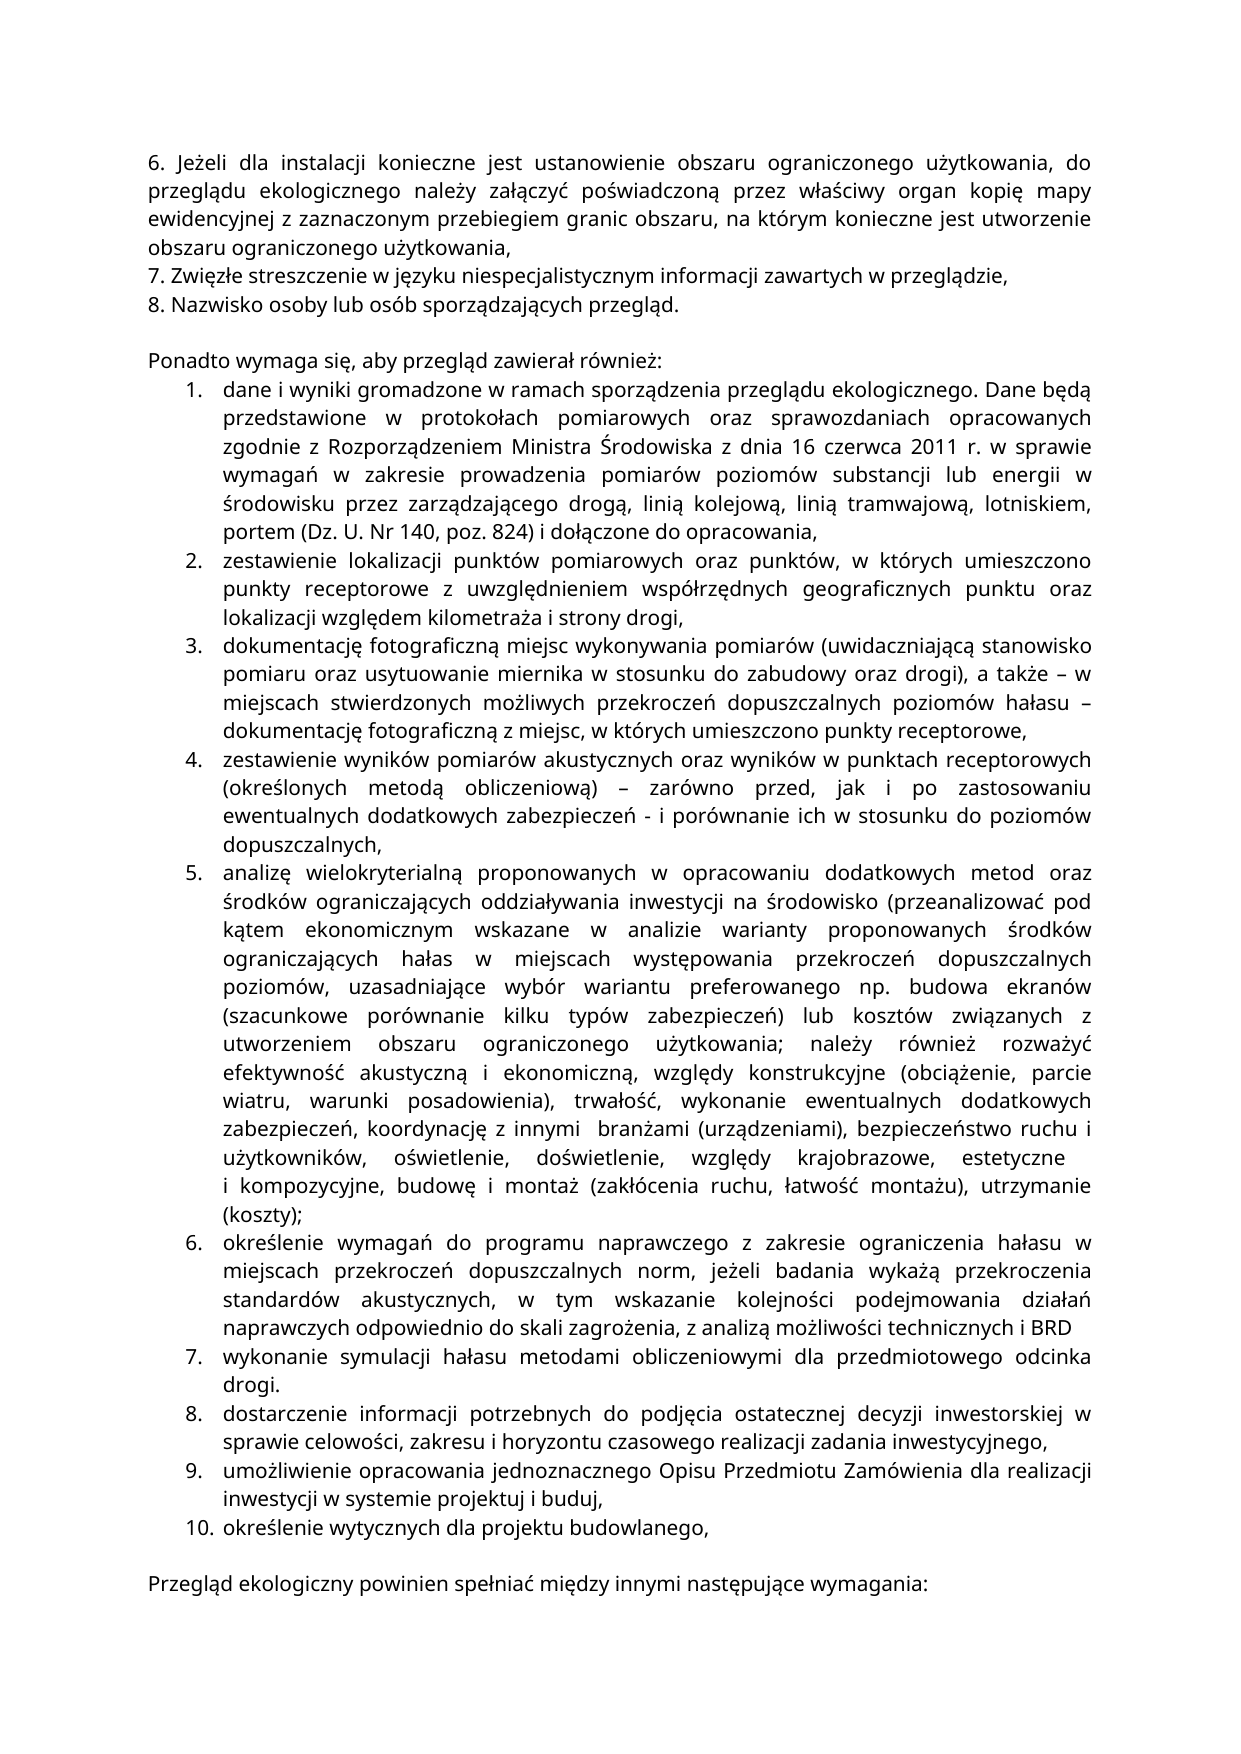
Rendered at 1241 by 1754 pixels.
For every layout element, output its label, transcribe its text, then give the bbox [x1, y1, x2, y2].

list dokumentację fotograficzną miejsc wykonywania pomiarów (uwidaczniającą stanowisko pomiaru oraz usytuowanie miernika w stosunku do zabudowy oraz drogi), a także – w miejscach stwierdzonych możliwych przekroczeń dopuszczalnych poziomów hałasu – dokumentację fotograficzną z miejsc, w których umieszczono punkty receptorowe, [185, 631, 1093, 745]
list wykonanie symulacji hałasu metodami obliczeniowymi dla przedmiotowego odcinka drogi. [185, 1342, 1093, 1399]
text 8. Nazwisko osoby lub osób sporządzających przegląd. [148, 290, 1093, 318]
list umożliwienie opracowania jednoznacznego Opisu Przedmiotu Zamówienia dla realizacji inwestycji w systemie projektuj i buduj, [185, 1456, 1093, 1513]
list dane i wyniki gromadzone w ramach sporządzenia przeglądu ekologicznego. Dane będą przedstawione w protokołach pomiarowych oraz sprawozdaniach opracowanych zgodnie z Rozporządzeniem Ministra Środowiska z dnia 16 czerwca 2011 r. w sprawie wymagań w zakresie prowadzenia pomiarów poziomów substancji lub energii w środowisku przez zarządzającego drogą, linią kolejową, linią tramwajową, lotniskiem, portem (Dz. U. Nr 140, poz. 824) i dołączone do opracowania, [185, 375, 1093, 546]
text Ponadto wymaga się, aby przegląd zawierał również: [148, 347, 1093, 375]
list dostarczenie informacji potrzebnych do podjęcia ostatecznej decyzji inwestorskiej w sprawie celowości, zakresu i horyzontu czasowego realizacji zadania inwestycyjnego, [185, 1399, 1093, 1456]
list analizę wielokryterialną proponowanych w opracowaniu dodatkowych metod oraz środków ograniczających oddziaływania inwestycji na środowisko (przeanalizować pod kątem ekonomicznym wskazane w analizie warianty proponowanych środków ograniczających hałas w miejscach występowania przekroczeń dopuszczalnych poziomów, uzasadniające wybór wariantu preferowanego np. budowa ekranów (szacunkowe porównanie kilku typów zabezpieczeń) lub kosztów związanych z utworzeniem obszaru ograniczonego użytkowania; należy również rozważyć efektywność akustyczną i ekonomiczną, względy konstrukcyjne (obciążenie, parcie wiatru, warunki posadowienia), trwałość, wykonanie ewentualnych dodatkowych zabezpieczeń, koordynację z innymi branżami (urządzeniami), bezpieczeństwo ruchu i użytkowników, oświetlenie, doświetlenie, względy krajobrazowe, estetyczne i kompozycyjne, budowę i montaż (zakłócenia ruchu, łatwość montażu), utrzymanie (koszty); [185, 858, 1093, 1228]
text Przegląd ekologiczny powinien spełniać między innymi następujące wymagania: [148, 1569, 1093, 1598]
list określenie wymagań do programu naprawczego z zakresie ograniczenia hałasu w miejscach przekroczeń dopuszczalnych norm, jeżeli badania wykażą przekroczenia standardów akustycznych, w tym wskazanie kolejności podejmowania działań naprawczych odpowiednio do skali zagrożenia, z analizą możliwości technicznych i BRD [185, 1228, 1093, 1342]
list zestawienie lokalizacji punktów pomiarowych oraz punktów, w których umieszczono punkty receptorowe z uwzględnieniem współrzędnych geograficznych punktu oraz lokalizacji względem kilometraża i strony drogi, [185, 546, 1093, 631]
list zestawienie wyników pomiarów akustycznych oraz wyników w punktach receptorowych (określonych metodą obliczeniową) – zarówno przed, jak i po zastosowaniu ewentualnych dodatkowych zabezpieczeń - i porównanie ich w stosunku do poziomów dopuszczalnych, [185, 745, 1093, 858]
list określenie wytycznych dla projektu budowlanego, [185, 1513, 1093, 1541]
text 7. Zwięzłe streszczenie w języku niespecjalistycznym informacji zawartych w przeglądzie, [148, 261, 1093, 290]
text 6. Jeżeli dla instalacji konieczne jest ustanowienie obszaru ograniczonego użytkowania, do przeglądu ekologicznego należy załączyć poświadczoną przez właściwy organ kopię mapy ewidencyjnej z zaznaczonym przebiegiem granic obszaru, na którym konieczne jest utworzenie obszaru ograniczonego użytkowania, [148, 148, 1093, 261]
